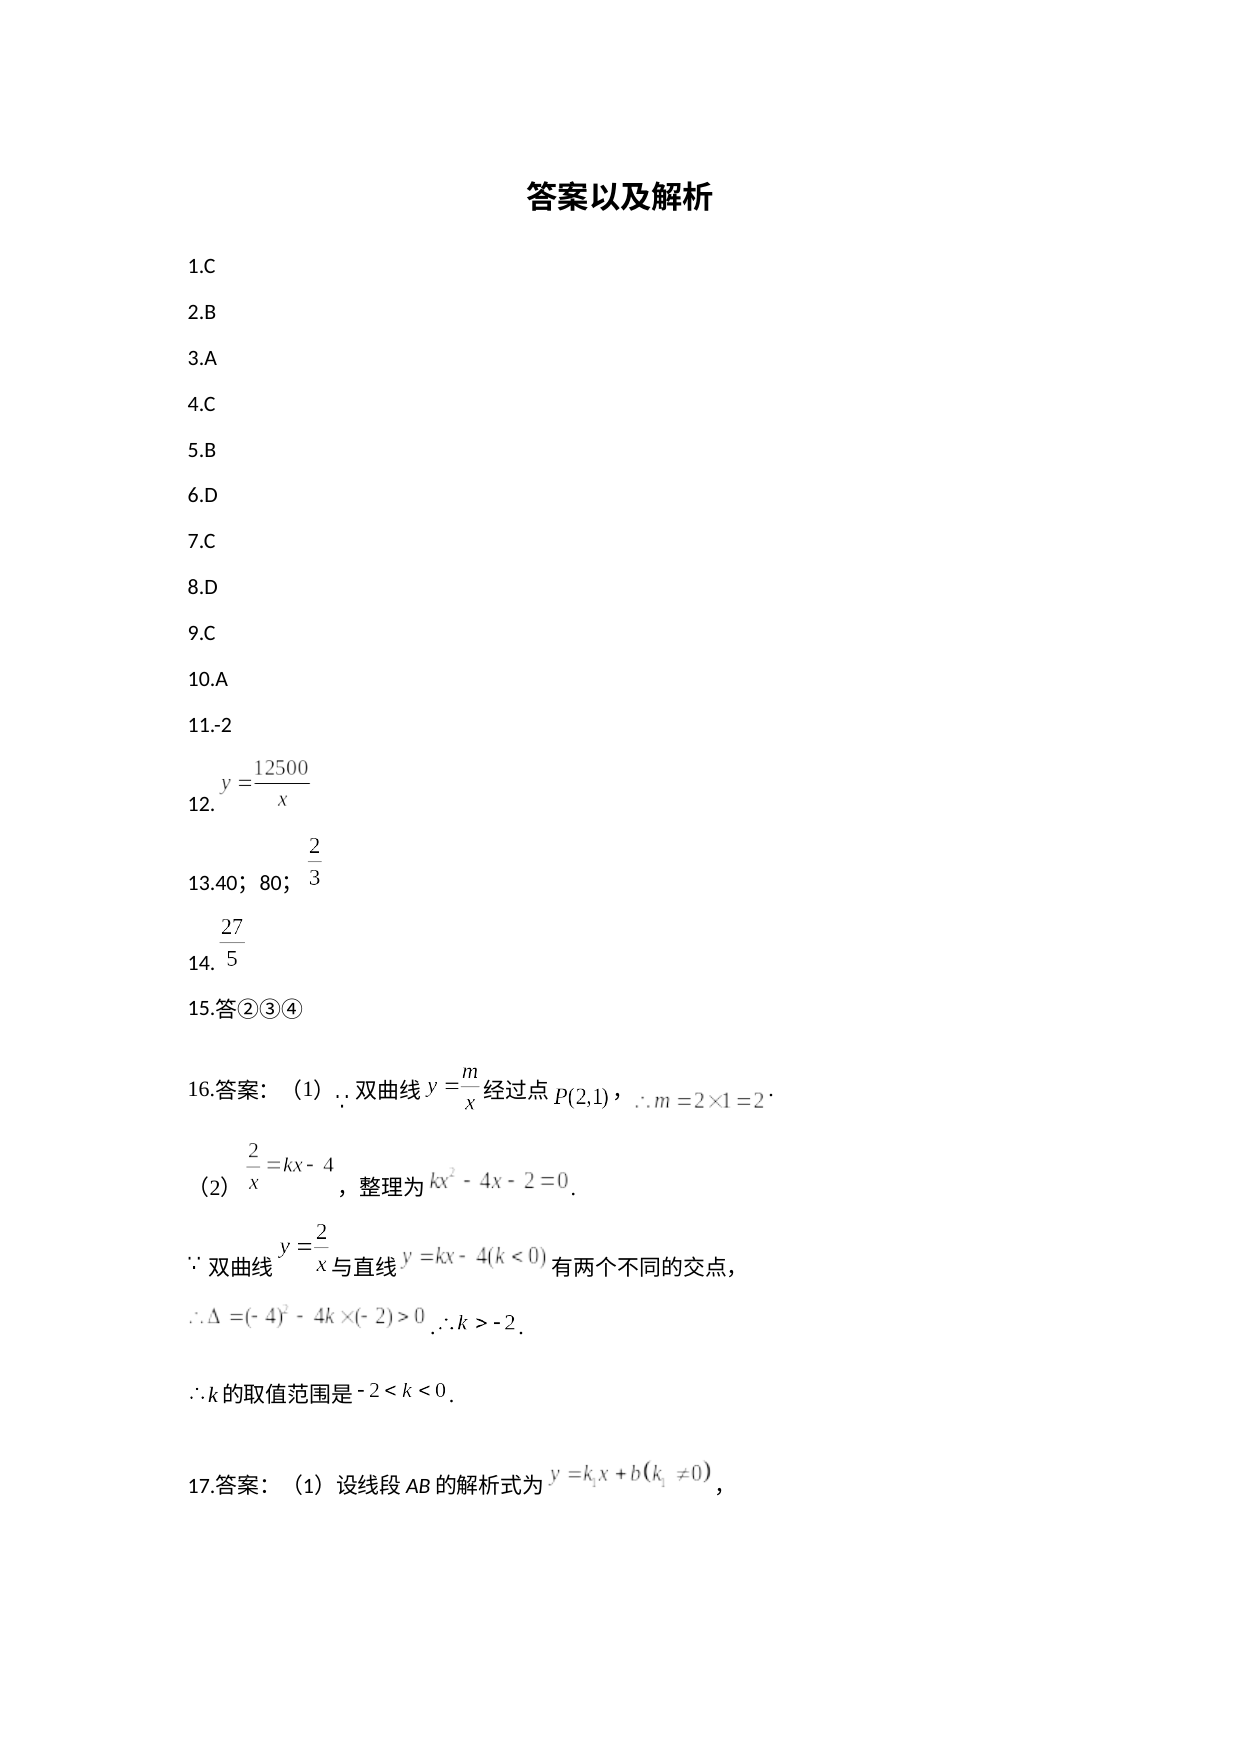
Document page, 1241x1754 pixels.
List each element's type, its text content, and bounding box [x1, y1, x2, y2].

text 14. [187, 913, 1053, 978]
text 答案以及解析 [187, 162, 1053, 227]
text k的取值范围是. [187, 1376, 1053, 1441]
text 9.C [187, 616, 1053, 649]
text 13.40；80； [187, 832, 1053, 897]
text 11.-2 [187, 708, 1053, 740]
text 17.答案：（1）设线段AB的解析式为， [187, 1457, 1053, 1522]
text 1.C [187, 249, 1053, 282]
text 12. [187, 754, 1053, 819]
text 3.A [187, 341, 1053, 374]
text 6.D [187, 479, 1053, 511]
text 7.C [187, 524, 1053, 557]
text .. [187, 1299, 1053, 1364]
text 10.A [187, 662, 1053, 694]
text 8.D [187, 570, 1053, 603]
text 双曲线与直线有两个不同的交点， [187, 1218, 1053, 1283]
text 5.B [187, 433, 1053, 465]
text （2），整理为. [187, 1137, 1053, 1202]
text 2.B [187, 295, 1053, 328]
text 15.答②③④ 16.答案：（1）双曲线经过点，. [187, 991, 1053, 1121]
text 4.C [187, 387, 1053, 419]
